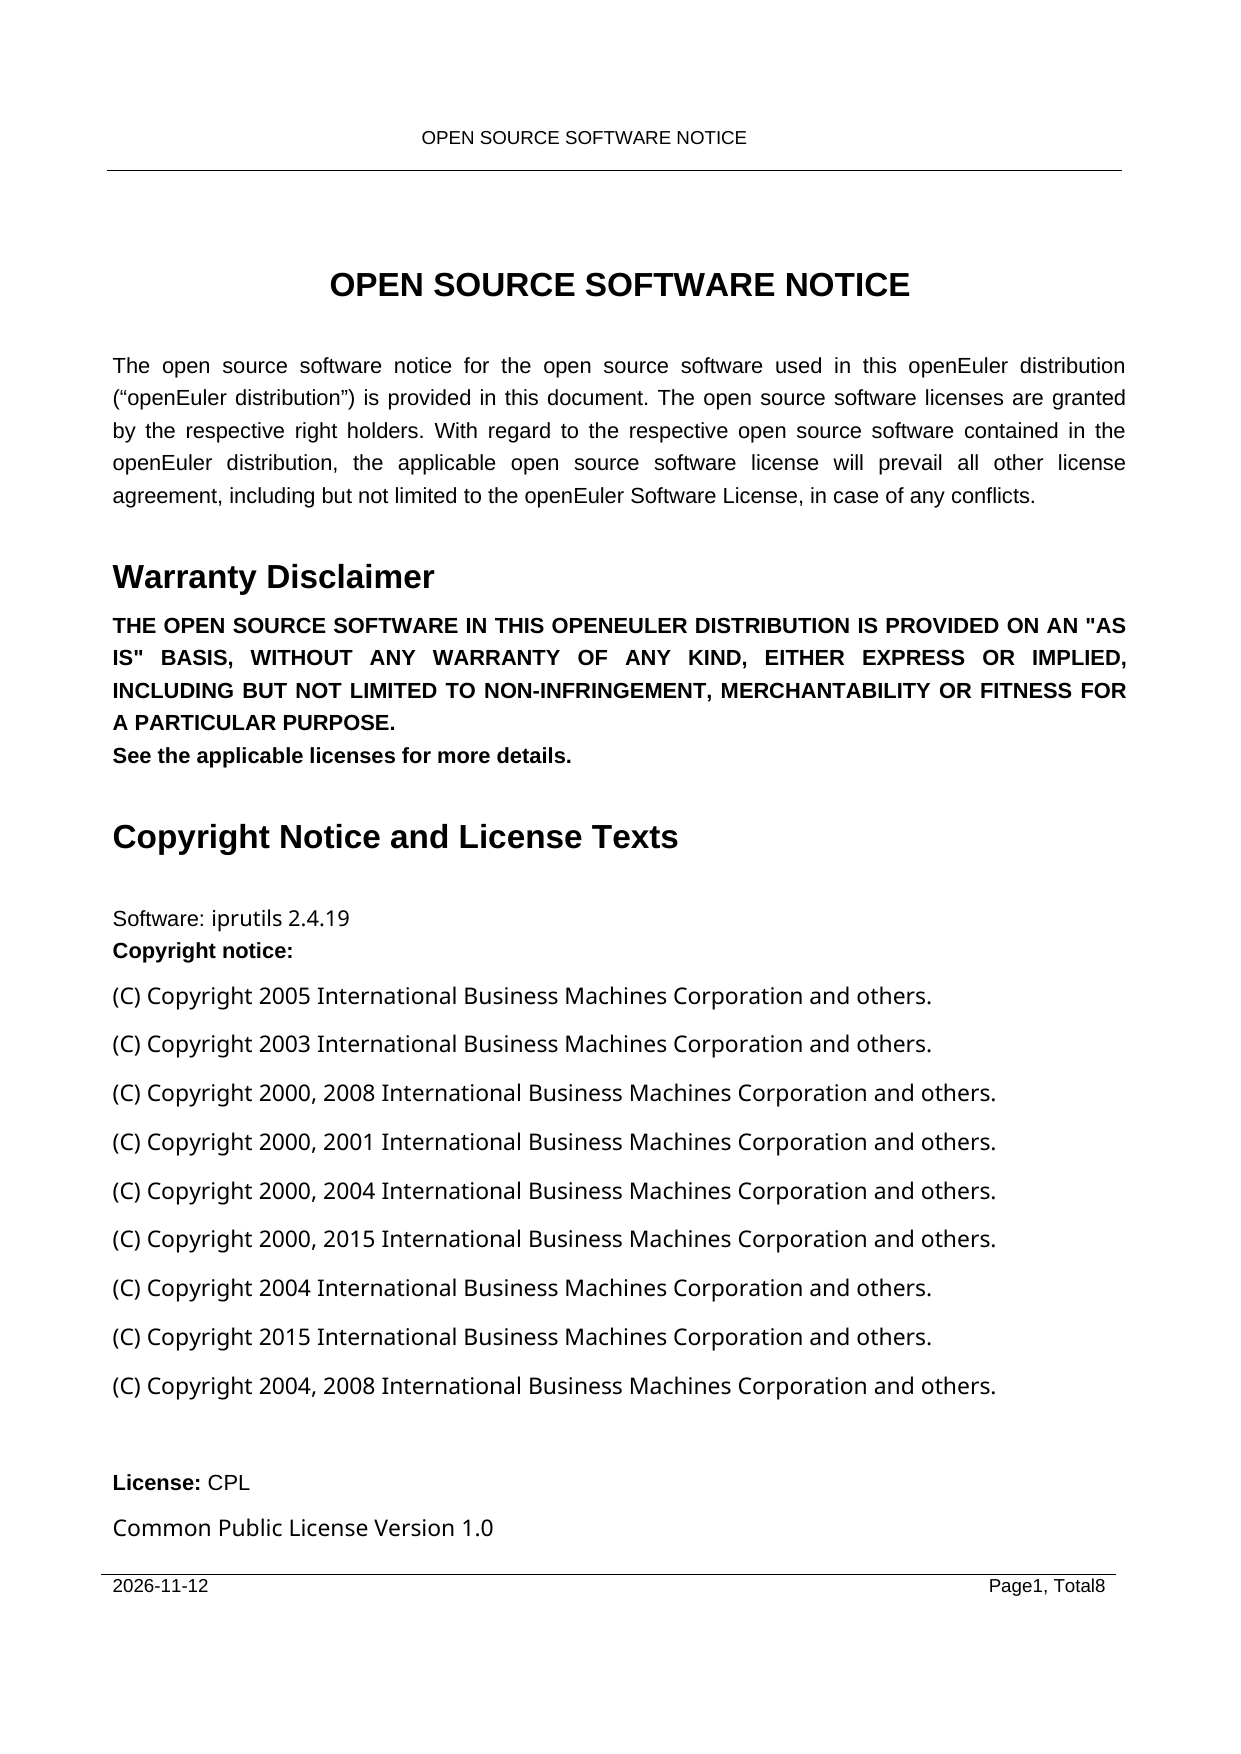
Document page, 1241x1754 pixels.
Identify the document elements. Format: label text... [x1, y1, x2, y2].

text Copyright Notice and License Texts [112, 804, 1128, 869]
text The open source software notice for the open source software used in this openEuler distribution (“openEuler distribution”) is provided in this document. The open source software licenses are granted by the respective right holders. With regard to the respective open source software contained in the openEuler distribution, the applicable open source software license will prevail all other license agreement, including but not limited to the openEuler Software License, in case of any conflicts. [112, 349, 1128, 511]
text (C) Copyright 2005 International Business Machines Corporation and others. (C) Copyright 2003 International Business Machines Corporation and others. (C) Copyright 2000, 2008 International Business Machines Corporation and others. (C) Copyright 2000, 2001 International Business Machines Corporation and others. (C) Copyright 2000, 2004 International Business Machines Corporation and others. (C) Copyright 2000, 2015 International Business Machines Corporation and others. (C) Copyright 2004 International Business Machines Corporation and others. (C) Copyright 2015 International Business Machines Corporation and others. (C) Copyright 2004, 2008 International Business Machines Corporation and others. [112, 979, 1128, 1450]
text Warranty Disclaimer [112, 544, 1128, 609]
text OPEN SOURCE SOFTWARE NOTICE [112, 251, 1128, 316]
text THE OPEN SOURCE SOFTWARE IN THIS OPENEULER DISTRIBUTION IS PROVIDED ON AN "AS IS" BASIS, WITHOUT ANY WARRANTY OF ANY KIND, EITHER EXPRESS OR IMPLIED, INCLUDING BUT NOT LIMITED TO NON-INFRINGEMENT, MERCHANTABILITY OR FITNESS FOR A PARTICULAR PURPOSE. See the applicable licenses for more details. [112, 609, 1128, 771]
text Common Public License Version 1.0 [112, 1512, 1128, 1544]
text Software: iprutils 2.4.19 [112, 901, 1128, 934]
text Copyright notice: [112, 934, 1128, 966]
text License: CPL [112, 1467, 1128, 1499]
